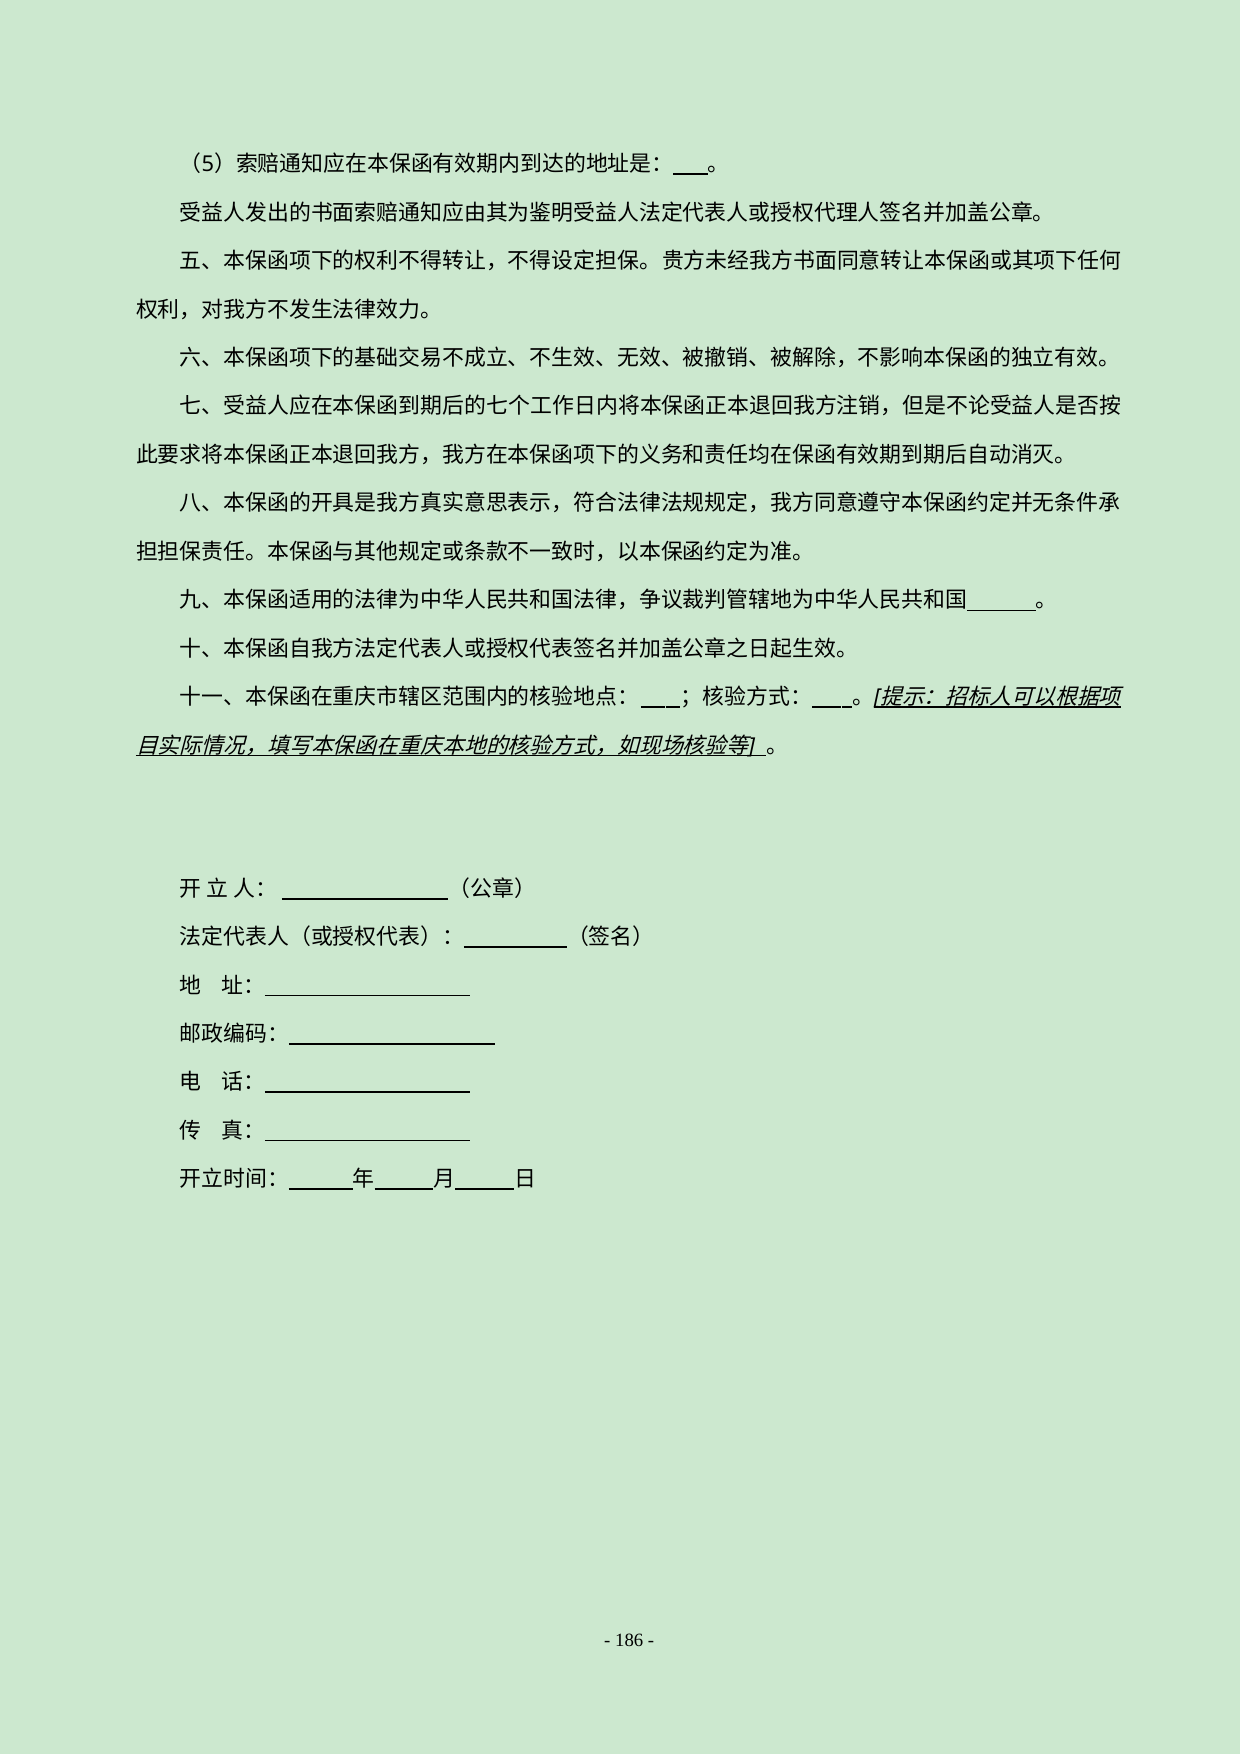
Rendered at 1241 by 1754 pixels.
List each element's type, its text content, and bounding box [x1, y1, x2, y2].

text 地 址： [136, 967, 1122, 1000]
text 八、本保函的开具是我方真实意思表示，符合法律法规规定，我方同意遵守本保函约定并无条件承担担保责任。本保函与其他规定或条款不一致时，以本保函约定为准。 [136, 485, 1122, 566]
text 开 立 人： （公章） [136, 871, 1122, 903]
text 开立时间： 年 月 日 [136, 1161, 1122, 1193]
text 十、本保函自我方法定代表人或授权代表签名并加盖公章之日起生效。 [136, 630, 1122, 663]
text 九、本保函适用的法律为中华人民共和国法律，争议裁判管辖地为中华人民共和国 。 [136, 582, 1122, 614]
text （5）索赔通知应在本保函有效期内到达的地址是： 。 [136, 146, 1122, 178]
text 五、本保函项下的权利不得转让，不得设定担保。贵方未经我方书面同意转让本保函或其项下任何权利，对我方不发生法律效力。 [136, 242, 1122, 324]
text 电 话： [136, 1064, 1122, 1096]
text 七、受益人应在本保函到期后的七个工作日内将本保函正本退回我方注销，但是不论受益人是否按此要求将本保函正本退回我方，我方在本保函项下的义务和责任均在保函有效期到期后自动消灭。 [136, 388, 1122, 469]
text 十一、本保函在重庆市辖区范围内的核验地点： ；核验方式： 。[提示：招标人可以根据项目实际情况，填写本保函在重庆本地的核验方式，如现场核验等] 。 [136, 679, 1122, 760]
text 六、本保函项下的基础交易不成立、不生效、无效、被撤销、被解除，不影响本保函的独立有效。 [136, 339, 1122, 372]
text 法定代表人（或授权代表）： （签名） [136, 919, 1122, 951]
text 受益人发出的书面索赔通知应由其为鉴明受益人法定代表人或授权代理人签名并加盖公章。 [136, 194, 1122, 227]
text 邮政编码： [136, 1016, 1122, 1048]
text 传 真： [136, 1112, 1122, 1145]
